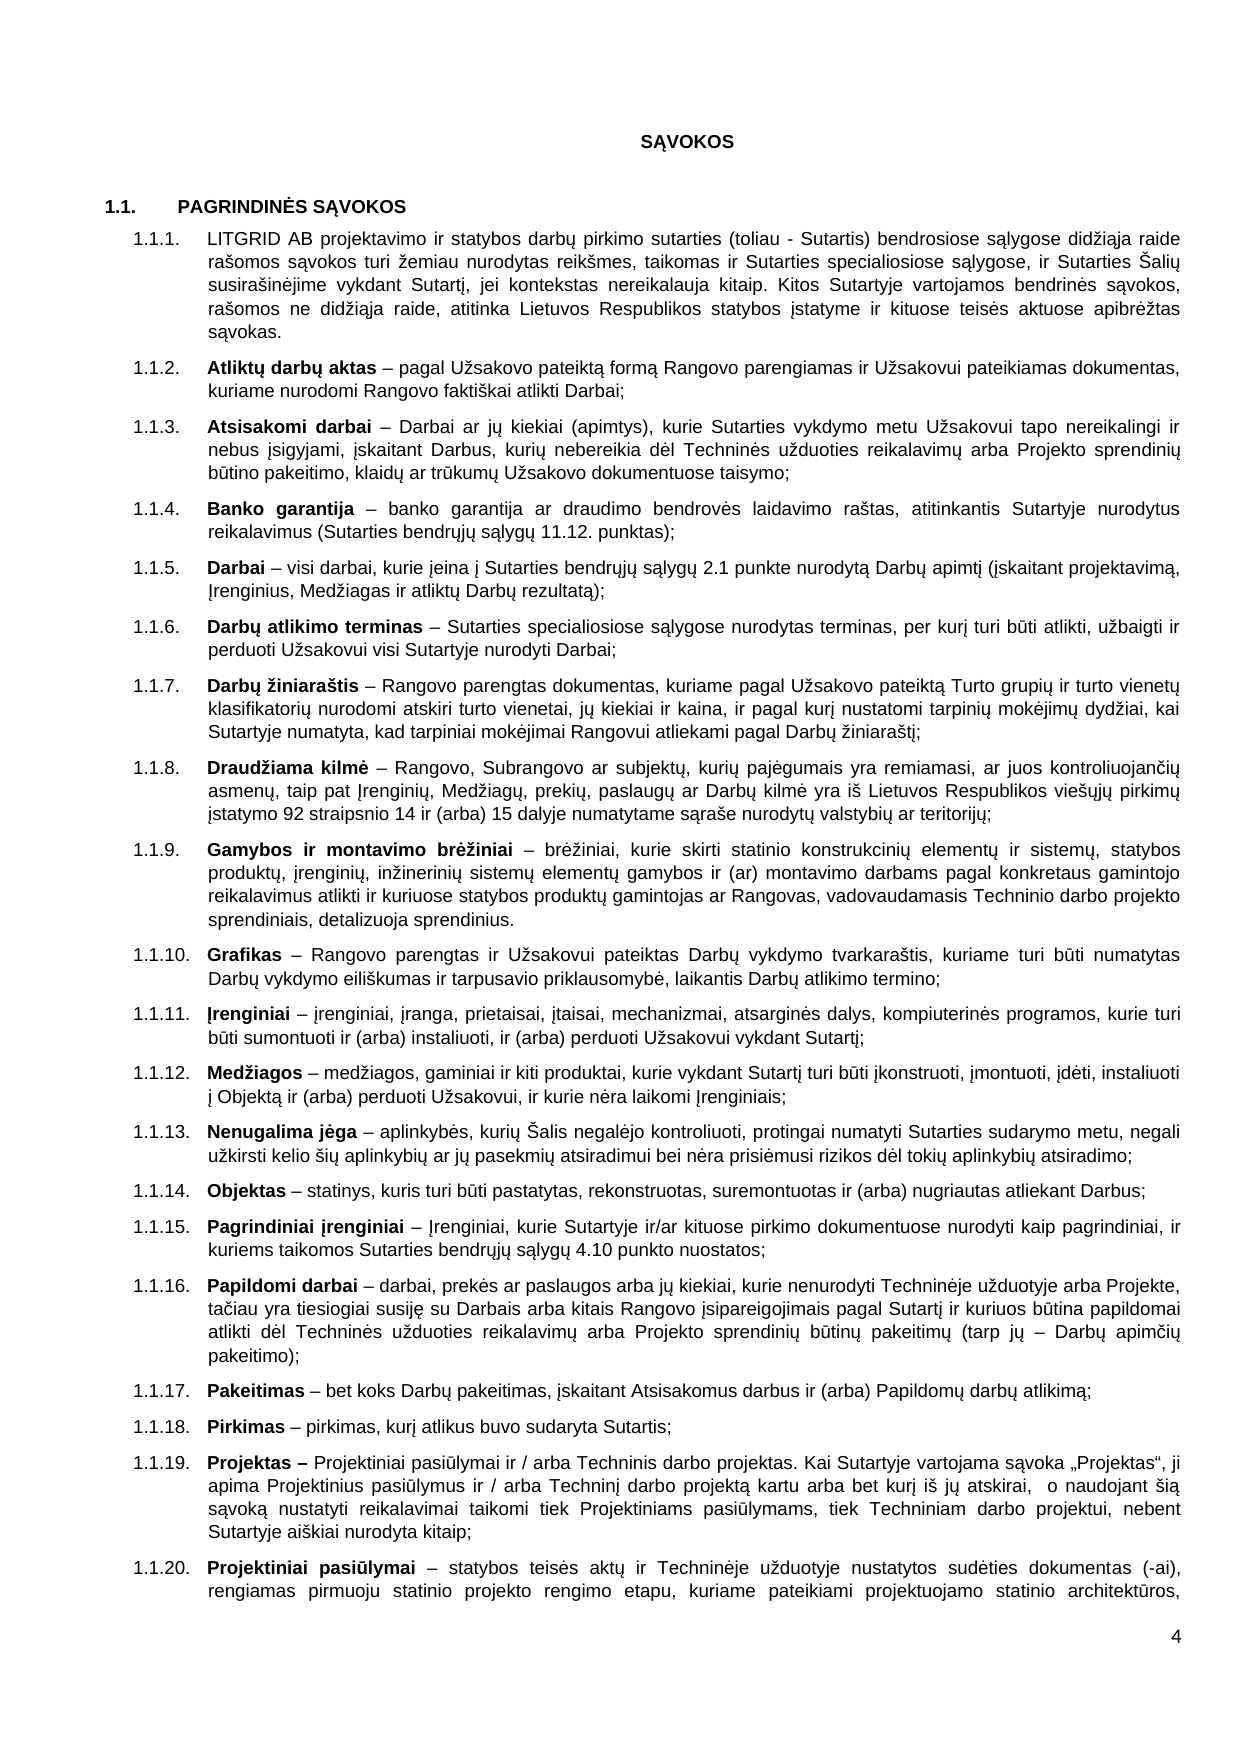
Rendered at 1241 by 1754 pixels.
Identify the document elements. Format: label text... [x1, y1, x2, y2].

list Gamybos ir montavimo brėžiniai – brėžiniai, kurie skirti statinio konstrukcinių elementų ir sistemų, statybos produktų, įrenginių, inžinerinių sistemų elementų gamybos ir (ar) montavimo darbams pagal konkretaus gamintojo reikalavimus atlikti ir kuriuose statybos produktų gamintojas ar Rangovas, vadovaudamasis Techninio darbo projekto sprendiniais, detalizuoja sprendinius. [133, 839, 1181, 930]
list Pirkimas – pirkimas, kurį atlikus buvo sudaryta Sutartis; [133, 1416, 1181, 1437]
list Nenugalima jėga – aplinkybės, kurių Šalis negalėjo kontroliuoti, protingai numatyti Sutarties sudarymo metu, negali užkirsti kelio šių aplinkybių ar jų pasekmių atsiradimui bei nėra prisiėmusi rizikos dėl tokių aplinkybių atsiradimo; [133, 1121, 1181, 1166]
list Atsisakomi darbai – Darbai ar jų kiekiai (apimtys), kurie Sutarties vykdymo metu Užsakovui tapo nereikalingi ir nebus įsigyjami, įskaitant Darbus, kurių nebereikia dėl Techninės užduoties reikalavimų arba Projekto sprendinių būtino pakeitimo, klaidų ar trūkumų Užsakovo dokumentuose taisymo; [133, 415, 1181, 483]
list Pakeitimas – bet koks Darbų pakeitimas, įskaitant Atsisakomus darbus ir (arba) Papildomų darbų atlikimą; [133, 1380, 1181, 1402]
list Darbai – visi darbai, kurie įeina į Sutarties bendrųjų sąlygų 2.1 punkte nurodytą Darbų apimtį (įskaitant projektavimą, Įrenginius, Medžiagas ir atliktų Darbų rezultatą); [133, 557, 1181, 601]
list Pagrindiniai įrenginiai – Įrenginiai, kurie Sutartyje ir/ar kituose pirkimo dokumentuose nurodyti kaip pagrindiniai, ir kuriems taikomos Sutarties bendrųjų sąlygų 4.10 punkto nuostatos; [133, 1216, 1181, 1261]
list Darbų atlikimo terminas – Sutarties specialiosiose sąlygose nurodytas terminas, per kurį turi būti atlikti, užbaigti ir perduoti Užsakovui visi Sutartyje nurodyti Darbai; [133, 616, 1181, 660]
list Medžiagos – medžiagos, gaminiai ir kiti produktai, kurie vykdant Sutartį turi būti įkonstruoti, įmontuoti, įdėti, instaliuoti į Objektą ir (arba) perduoti Užsakovui, ir kurie nėra laikomi Įrenginiais; [133, 1062, 1181, 1107]
subtitle SĄVOKOS [193, 131, 1181, 152]
list Projektas – Projektiniai pasiūlymai ir / arba Techninis darbo projektas. Kai Sutartyje vartojama sąvoka „Projektas“, ji apima Projektinius pasiūlymus ir / arba Techninį darbo projektą kartu arba bet kurį iš jų atskirai, o naudojant šią sąvoką nustatyti reikalavimai taikomi tiek Projektiniams pasiūlymams, tiek Techniniam darbo projektui, nebent Sutartyje aiškiai nurodyta kitaip; [133, 1452, 1181, 1543]
list Įrenginiai – įrenginiai, įranga, prietaisai, įtaisai, mechanizmai, atsarginės dalys, kompiuterinės programos, kurie turi būti sumontuoti ir (arba) instaliuoti, ir (arba) perduoti Užsakovui vykdant Sutartį; [133, 1003, 1181, 1048]
list Draudžiama kilmė – Rangovo, Subrangovo ar subjektų, kurių pajėgumais yra remiamasi, ar juos kontroliuojančių asmenų, taip pat Įrenginių, Medžiagų, prekių, paslaugų ar Darbų kilmė yra iš Lietuvos Respublikos viešųjų pirkimų įstatymo 92 straipsnio 14 ir (arba) 15 dalyje numatytame sąraše nurodytų valstybių ar teritorijų; [133, 757, 1181, 825]
list Atliktų darbų aktas – pagal Užsakovo pateiktą formą Rangovo parengiamas ir Užsakovui pateikiamas dokumentas, kuriame nurodomi Rangovo faktiškai atlikti Darbai; [133, 356, 1181, 401]
list Grafikas – Rangovo parengtas ir Užsakovui pateiktas Darbų vykdymo tvarkaraštis, kuriame turi būti numatytas Darbų vykdymo eiliškumas ir tarpusavio priklausomybė, laikantis Darbų atlikimo termino; [133, 944, 1181, 989]
list Objektas – statinys, kuris turi būti pastatytas, rekonstruotas, suremontuotas ir (arba) nugriautas atliekant Darbus; [133, 1180, 1181, 1202]
list Darbų žiniaraštis – Rangovo parengtas dokumentas, kuriame pagal Užsakovo pateiktą Turto grupių ir turto vienetų klasifikatorių nurodomi atskiri turto vienetai, jų kiekiai ir kaina, ir pagal kurį nustatomi tarpinių mokėjimų dydžiai, kai Sutartyje numatyta, kad tarpiniai mokėjimai Rangovui atliekami pagal Darbų žiniaraštį; [133, 674, 1181, 742]
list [133, 1557, 1181, 1602]
list LITGRID AB projektavimo ir statybos darbų pirkimo sutarties (toliau - Sutartis) bendrosiose sąlygose didžiąja raide rašomos sąvokos turi žemiau nurodytas reikšmes, taikomas ir Sutarties specialiosiose sąlygose, ir Sutarties Šalių susirašinėjime vykdant Sutartį, jei kontekstas nereikalauja kitaip. Kitos Sutartyje vartojamos bendrinės sąvokos, rašomos ne didžiąja raide, atitinka Lietuvos Respublikos statybos įstatyme ir kituose teisės aktuose apibrėžtas sąvokas. [133, 228, 1181, 342]
subtitle PAGRINDINĖS SĄVOKOS [104, 196, 1181, 218]
list Papildomi darbai – darbai, prekės ar paslaugos arba jų kiekiai, kurie nenurodyti Techninėje užduotyje arba Projekte, tačiau yra tiesiogiai susiję su Darbais arba kitais Rangovo įsipareigojimais pagal Sutartį ir kuriuos būtina papildomai atlikti dėl Techninės užduoties reikalavimų arba Projekto sprendinių būtinų pakeitimų (tarp jų – Darbų apimčių pakeitimo); [133, 1275, 1181, 1366]
list Banko garantija – banko garantija ar draudimo bendrovės laidavimo raštas, atitinkantis Sutartyje nurodytus reikalavimus (Sutarties bendrųjų sąlygų 11.12. punktas); [133, 498, 1181, 542]
